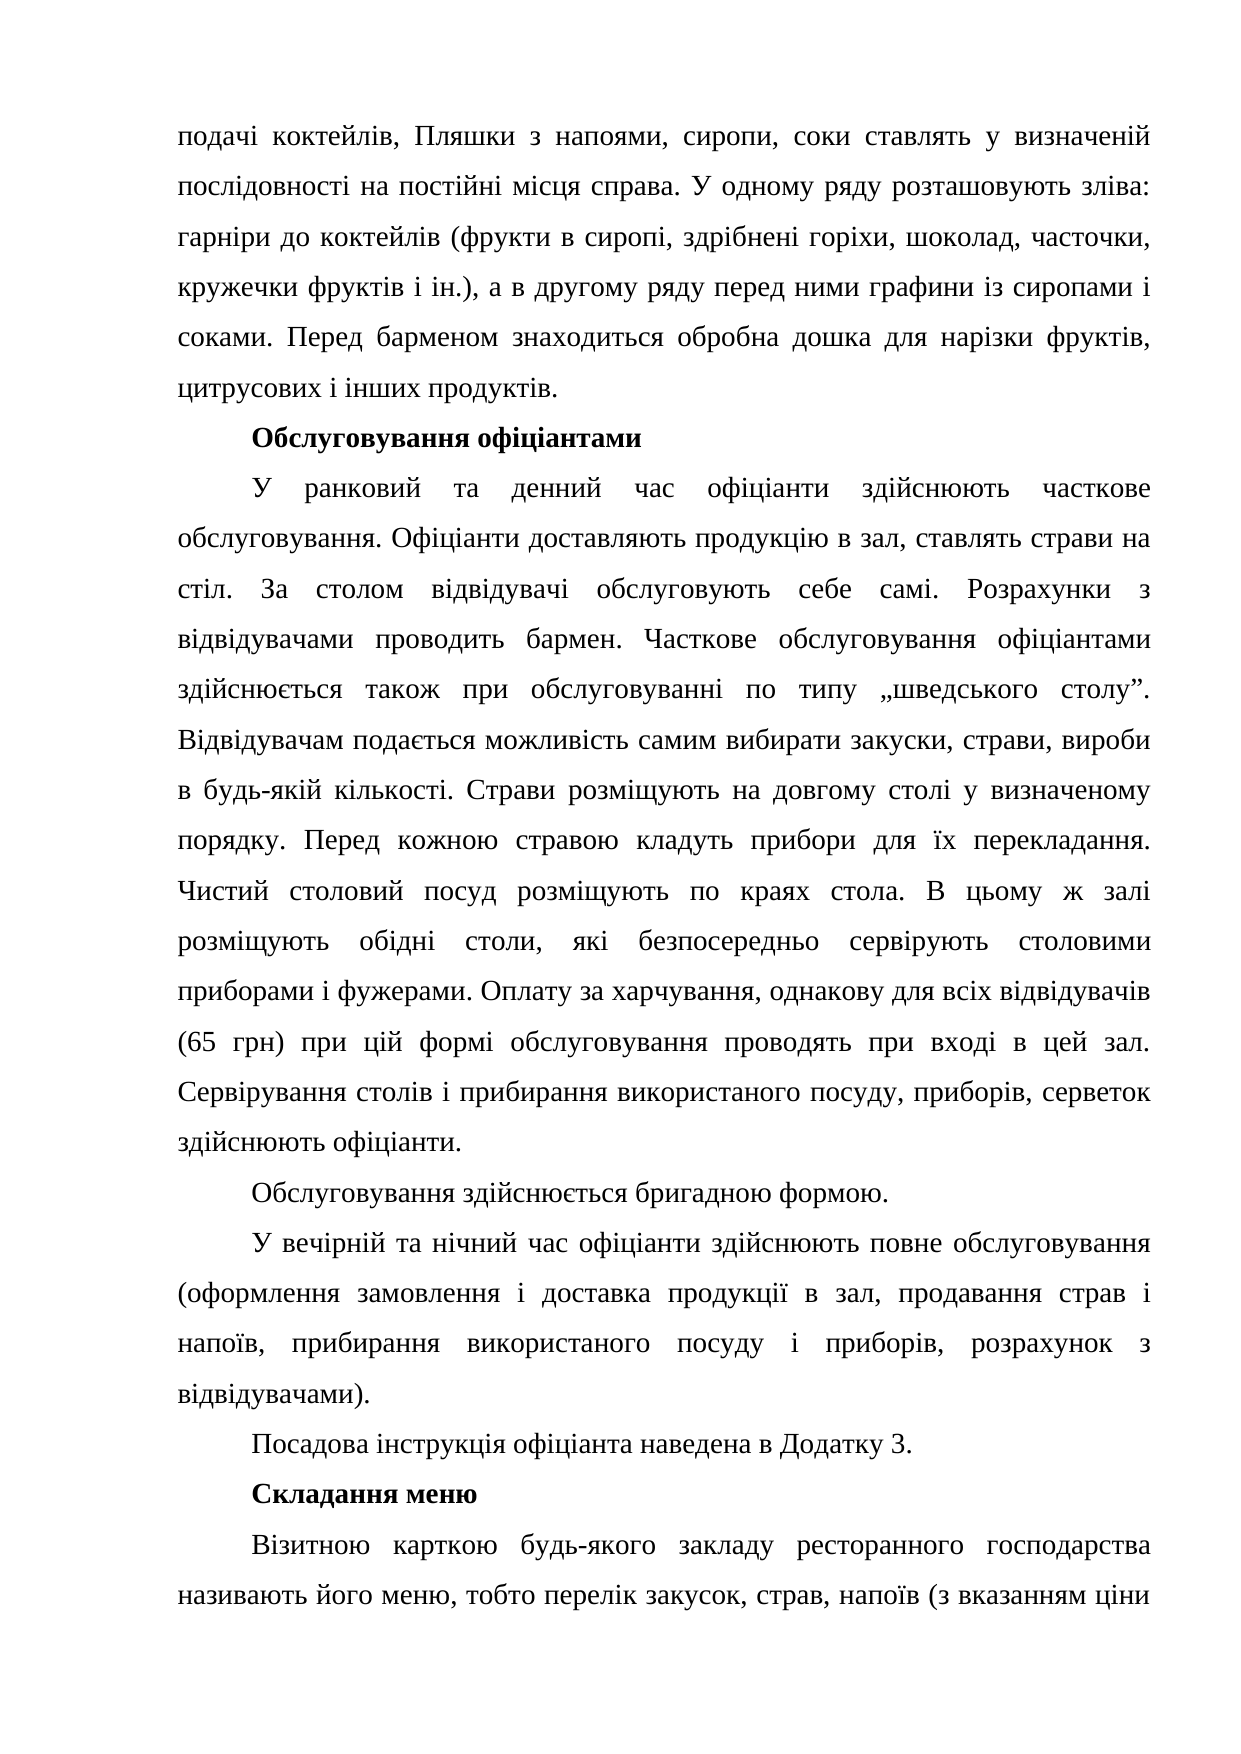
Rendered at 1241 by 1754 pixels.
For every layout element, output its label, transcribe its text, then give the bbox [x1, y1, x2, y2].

text Обслуговування здійснюється бригадною формою. [177, 1175, 1152, 1208]
text Посадова інструкція офіціанта наведена в Додатку 3. [177, 1426, 1152, 1460]
text У ранковий та денний час офіціанти здійснюють часткове обслуговування. Офіціанти доставляють продукцію в зал, ставлять страви на стіл. За столом відвідувачі обслуговують себе самі. Розрахунки з відвідувачами проводить бармен. Часткове обслуговування офіціантами здійснюється також при обслуговуванні по типу „шведського столу”. Відвідувачам подається можливість самим вибирати закуски, страви, вироби в будь-якій кількості. Страви розміщують на довгому столі у визначеному порядку. Перед кожною стравою кладуть прибори для їх перекладання. Чистий столовий посуд розміщують по краях стола. В цьому ж залі розміщують обідні столи, які безпосередньо сервірують столовими приборами і фужерами. Оплату за харчування, однакову для всіх відвідувачів (65 грн) при цій формі обслуговування проводять при вході в цей зал. Сервірування столів і прибирання використаного посуду, приборів, серветок здійснюють офіціанти. [177, 470, 1152, 1158]
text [177, 1527, 1152, 1611]
text У вечірній та нічний час офіціанти здійснюють повне обслуговування (оформлення замовлення і доставка продукції в зал, продавання страв і напоїв, прибирання використаного посуду і приборів, розрахунок з відвідувачами). [177, 1225, 1152, 1409]
text Обслуговування офіціантами [177, 420, 1152, 453]
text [177, 118, 1152, 403]
text Складання меню [177, 1477, 1152, 1510]
